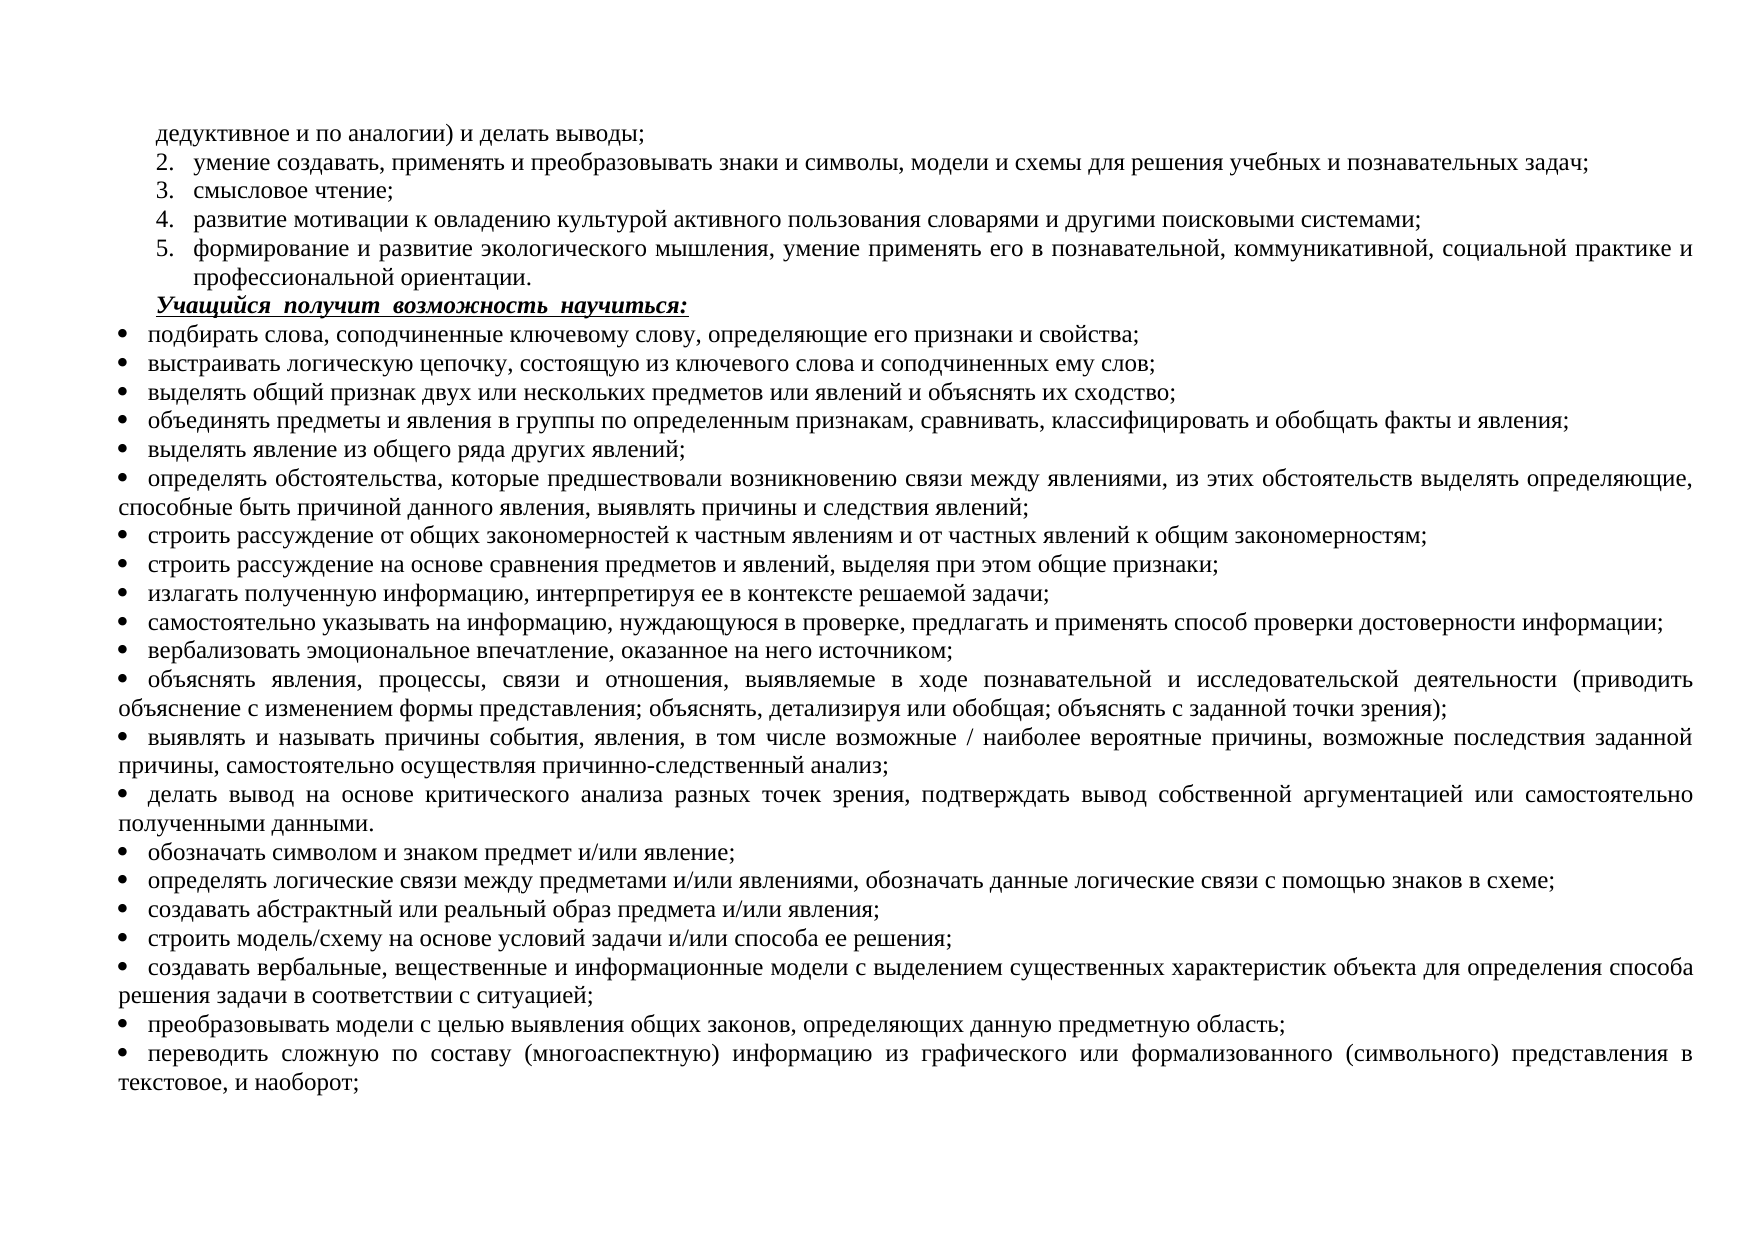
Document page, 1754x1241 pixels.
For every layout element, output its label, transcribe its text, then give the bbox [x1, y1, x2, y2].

list выделять общий признак двух или нескольких предметов или явлений и объяснять их сходство; [118, 377, 1695, 406]
list строить рассуждение на основе сравнения предметов и явлений, выделяя при этом общие признаки; [118, 549, 1695, 578]
list определять логические связи между предметами и/или явлениями, обозначать данные логические связи с помощью знаков в схеме; [118, 866, 1695, 894]
list выделять явление из общего ряда других явлений; [118, 434, 1695, 463]
list умение создавать, применять и преобразовывать знаки и символы, модели и схемы для решения учебных и познавательных задач; [156, 147, 1695, 176]
list самостоятельно указывать на информацию, нуждающуюся в проверке, предлагать и применять способ проверки достоверности информации; [118, 607, 1695, 636]
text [156, 118, 1695, 147]
list определять обстоятельства, которые предшествовали возникновению связи между явлениями, из этих обстоятельств выделять определяющие, способные быть причиной данного явления, выявлять причины и следствия явлений; [118, 463, 1695, 521]
list строить модель/схему на основе условий задачи и/или способа ее решения; [118, 923, 1695, 952]
list вербализовать эмоциональное впечатление, оказанное на него источником; [118, 636, 1695, 664]
text Учащийся получит возможность научиться: [156, 291, 1695, 319]
list формирование и развитие экологического мышления, умение применять его в познавательной, коммуникативной, социальной практике и профессиональной ориентации. [156, 233, 1695, 291]
list выявлять и называть причины события, явления, в том числе возможные / наиболее вероятные причины, возможные последствия заданной причины, самостоятельно осуществляя причинно-следственный анализ; [118, 722, 1695, 779]
list преобразовывать модели с целью выявления общих законов, определяющих данную предметную область; [118, 1009, 1695, 1038]
list подбирать слова, соподчиненные ключевому слову, определяющие его признаки и свойства; [118, 319, 1695, 348]
list объяснять явления, процессы, связи и отношения, выявляемые в ходе познавательной и исследовательской деятельности (приводить объяснение с изменением формы представления; объяснять, детализируя или обобщая; объяснять с заданной точки зрения); [118, 664, 1695, 722]
list делать вывод на основе критического анализа разных точек зрения, подтверждать вывод собственной аргументацией или самостоятельно полученными данными. [118, 779, 1695, 837]
list обозначать символом и знаком предмет и/или явление; [118, 837, 1695, 866]
list переводить сложную по составу (многоаспектную) информацию из графического или формализованного (символьного) представления в текстовое, и наоборот; [118, 1038, 1695, 1096]
list создавать вербальные, вещественные и информационные модели с выделением существенных характеристик объекта для определения способа решения задачи в соответствии с ситуацией; [118, 952, 1695, 1009]
list объединять предметы и явления в группы по определенным признакам, сравнивать, классифицировать и обобщать факты и явления; [118, 406, 1695, 434]
list создавать абстрактный или реальный образ предмета и/или явления; [118, 894, 1695, 923]
list строить рассуждение от общих закономерностей к частным явлениям и от частных явлений к общим закономерностям; [118, 521, 1695, 549]
list выстраивать логическую цепочку, состоящую из ключевого слова и соподчиненных ему слов; [118, 348, 1695, 377]
list развитие мотивации к овладению культурой активного пользования словарями и другими поисковыми системами; [156, 204, 1695, 233]
list смысловое чтение; [156, 176, 1695, 204]
list излагать полученную информацию, интерпретируя ее в контексте решаемой задачи; [118, 578, 1695, 607]
